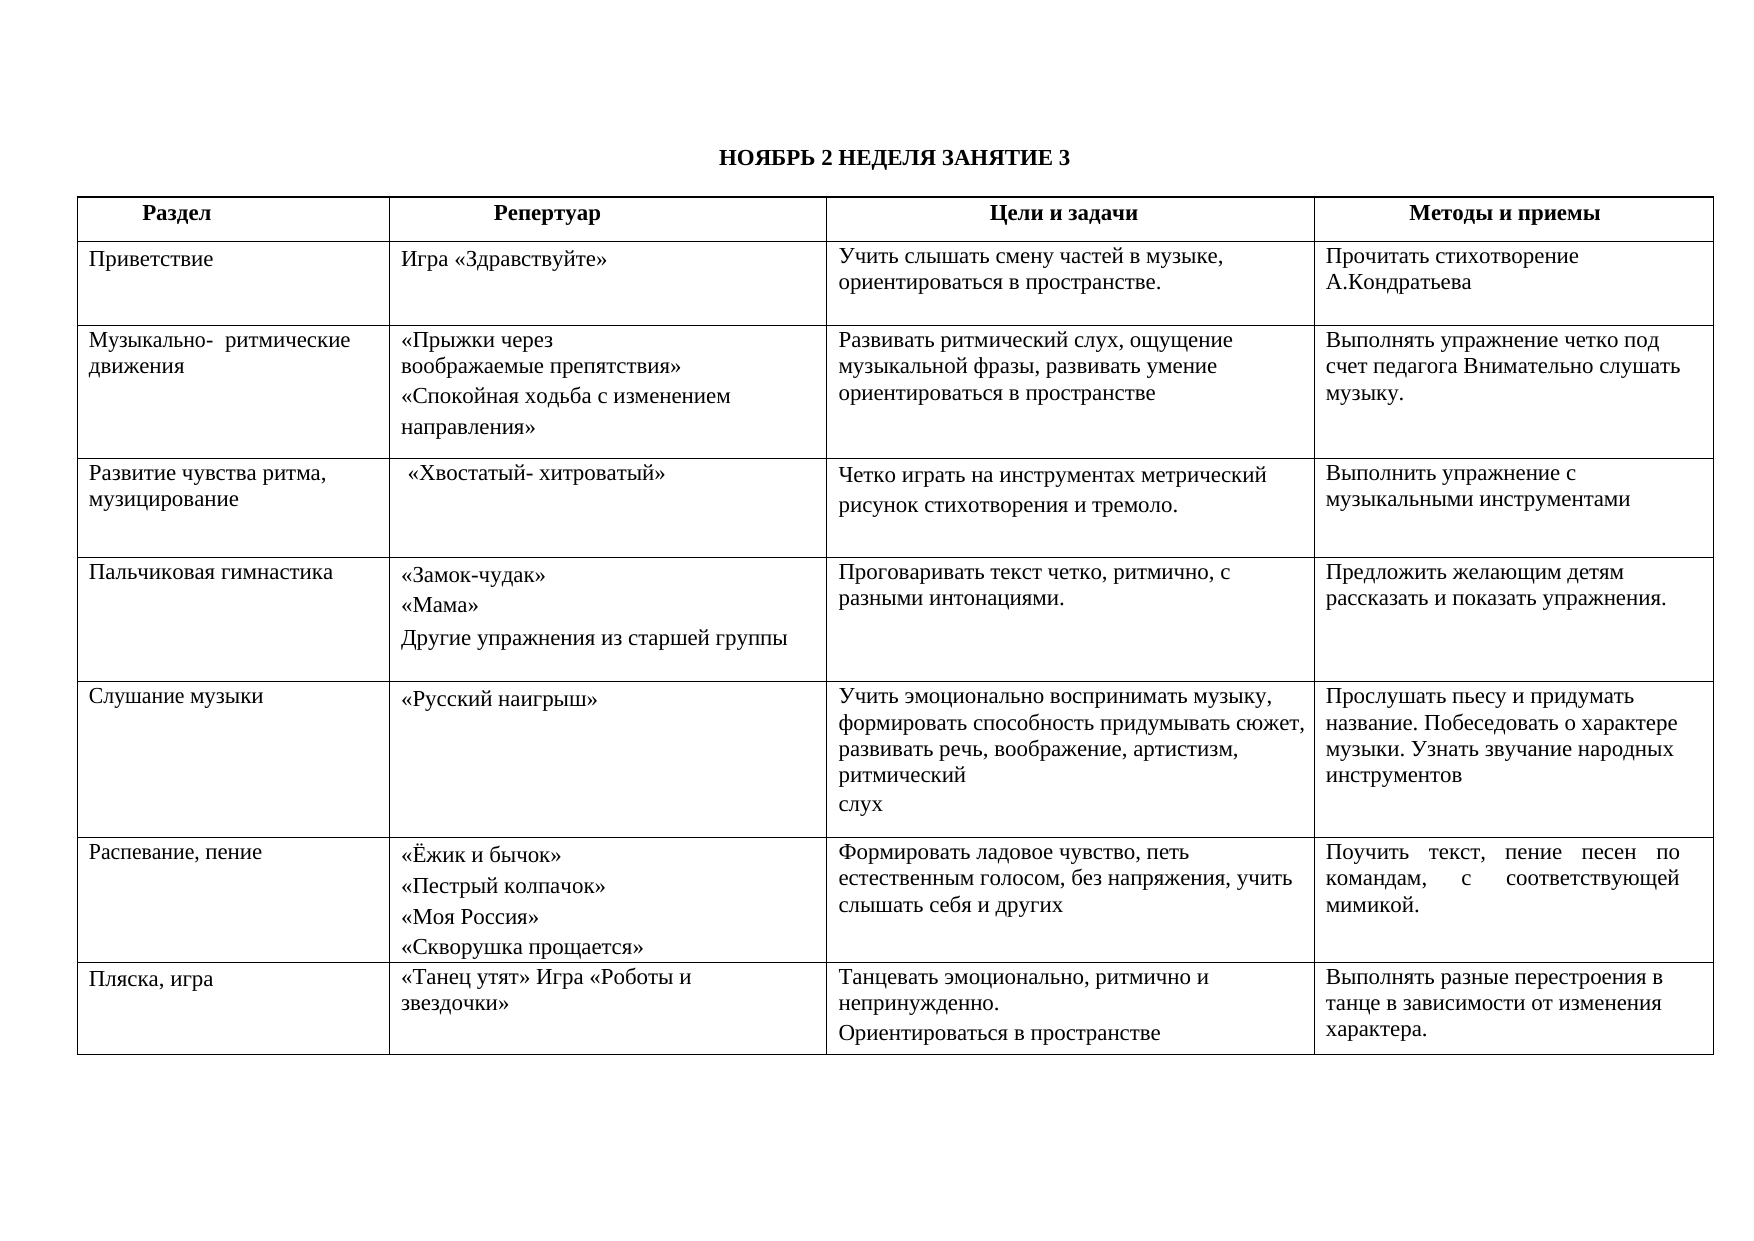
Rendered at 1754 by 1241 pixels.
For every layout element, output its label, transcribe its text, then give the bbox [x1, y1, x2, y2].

table_cell «Танец утят» Игра «Роботы и звездочки» [390, 963, 826, 1054]
table_cell Распевание, пение [78, 838, 389, 962]
table_cell Четко играть на инструментах метрический рисунок стихотворения и тремоло. [827, 459, 1314, 557]
table_cell Прочитать стихотворение А.Кондратьева [1315, 242, 1713, 325]
table_cell Выполнить упражнение с музыкальными инструментами [1315, 459, 1713, 557]
text НОЯБРЬ 2 НЕДЕЛЯ ЗАНЯТИЕ 3 [64, 144, 1725, 170]
table_cell «Хвостатый- хитроватый» [390, 459, 826, 557]
table_cell «Замок-чудак» «Мама» Другие упражнения из старшей группы [390, 558, 826, 681]
table_cell Учить эмоционально воспринимать музыку, формировать способность придумывать сюжет, развивать речь, воображение, артистизм, ритмический слух [827, 682, 1314, 837]
table_cell «Русский наигрыш» [390, 682, 826, 837]
table_cell Предложить желающим детям рассказать и показать упражнения. [1315, 558, 1713, 681]
table_cell Учить слышать смену частей в музыке, ориентироваться в пространстве. [827, 242, 1314, 325]
table_cell Слушание музыки [78, 682, 389, 837]
table_header Репертуар [390, 198, 826, 241]
table_cell Приветствие [78, 242, 389, 325]
table_cell «Прыжки через воображаемые препятствия» «Спокойная ходьба с изменением направления» [390, 326, 826, 457]
table_cell Развивать ритмический слух, ощущение музыкальной фразы, развивать умение ориентироваться в пространстве [827, 326, 1314, 457]
table_header Методы и приемы [1315, 198, 1713, 241]
table_cell Проговаривать текст четко, ритмично, с разными интонациями. [827, 558, 1314, 681]
table_cell Формировать ладовое чувство, петь естественным голосом, без напряжения, учить слышать себя и других [827, 838, 1314, 962]
table_cell Развитие чувства ритма, музицирование [78, 459, 389, 557]
table_cell «Ёжик и бычок» «Пестрый колпачок» «Моя Россия» «Скворушка прощается» [390, 838, 826, 962]
table_header Цели и задачи [827, 198, 1314, 241]
table_cell Поучить текст, пение песен по командам, с соответствующей мимикой. [1315, 838, 1713, 962]
table_cell Пальчиковая гимнастика [78, 558, 389, 681]
table_cell Выполнять разные перестроения в танце в зависимости от изменения характера. [1315, 963, 1713, 1054]
table_cell Прослушать пьесу и придумать название. Побеседовать о характере музыки. Узнать звучание народных инструментов [1315, 682, 1713, 837]
table_cell Пляска, игра [78, 963, 389, 1054]
table_cell Игра «Здравствуйте» [390, 242, 826, 325]
table_cell Танцевать эмоционально, ритмично и непринужденно. Ориентироваться в пространстве [827, 963, 1314, 1054]
table_cell Музыкально- ритмические движения [78, 326, 389, 457]
table_cell Выполнять упражнение четко под счет педагога Внимательно слушать музыку. [1315, 326, 1713, 457]
table_header Раздел [78, 198, 389, 241]
